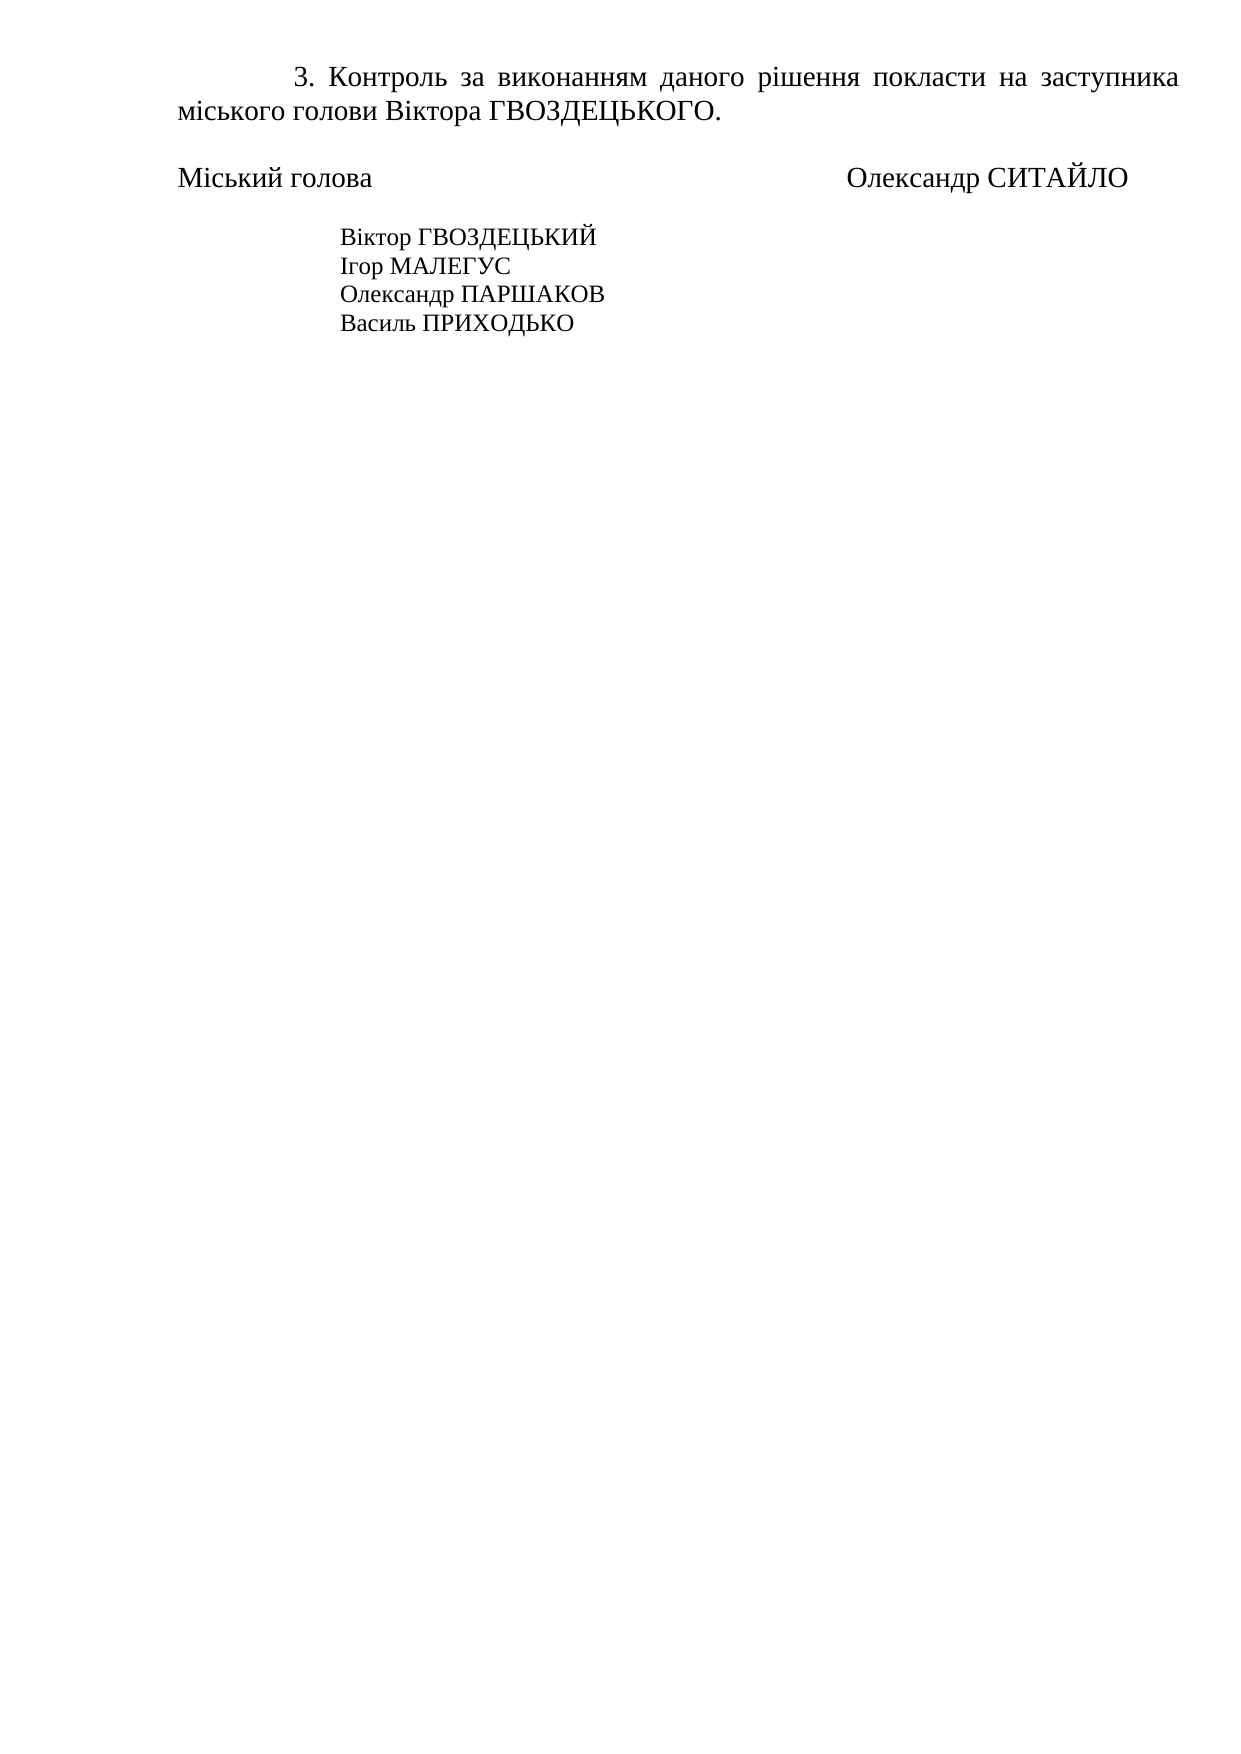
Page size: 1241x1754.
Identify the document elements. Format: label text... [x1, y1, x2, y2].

text Василь ПРИХОДЬКО [177, 308, 1181, 337]
text Олександр ПАРШАКОВ [177, 279, 1181, 308]
text 3. Контроль за виконанням даного рішення покласти на заступника міського голови Віктора ГВОЗДЕЦЬКОГО. [177, 59, 1181, 126]
text Віктор ГВОЗДЕЦЬКИЙ [177, 222, 1181, 251]
text Міський голова Олександр СИТАЙЛО [177, 160, 1181, 193]
text Ігор МАЛЕГУС [177, 251, 1181, 279]
